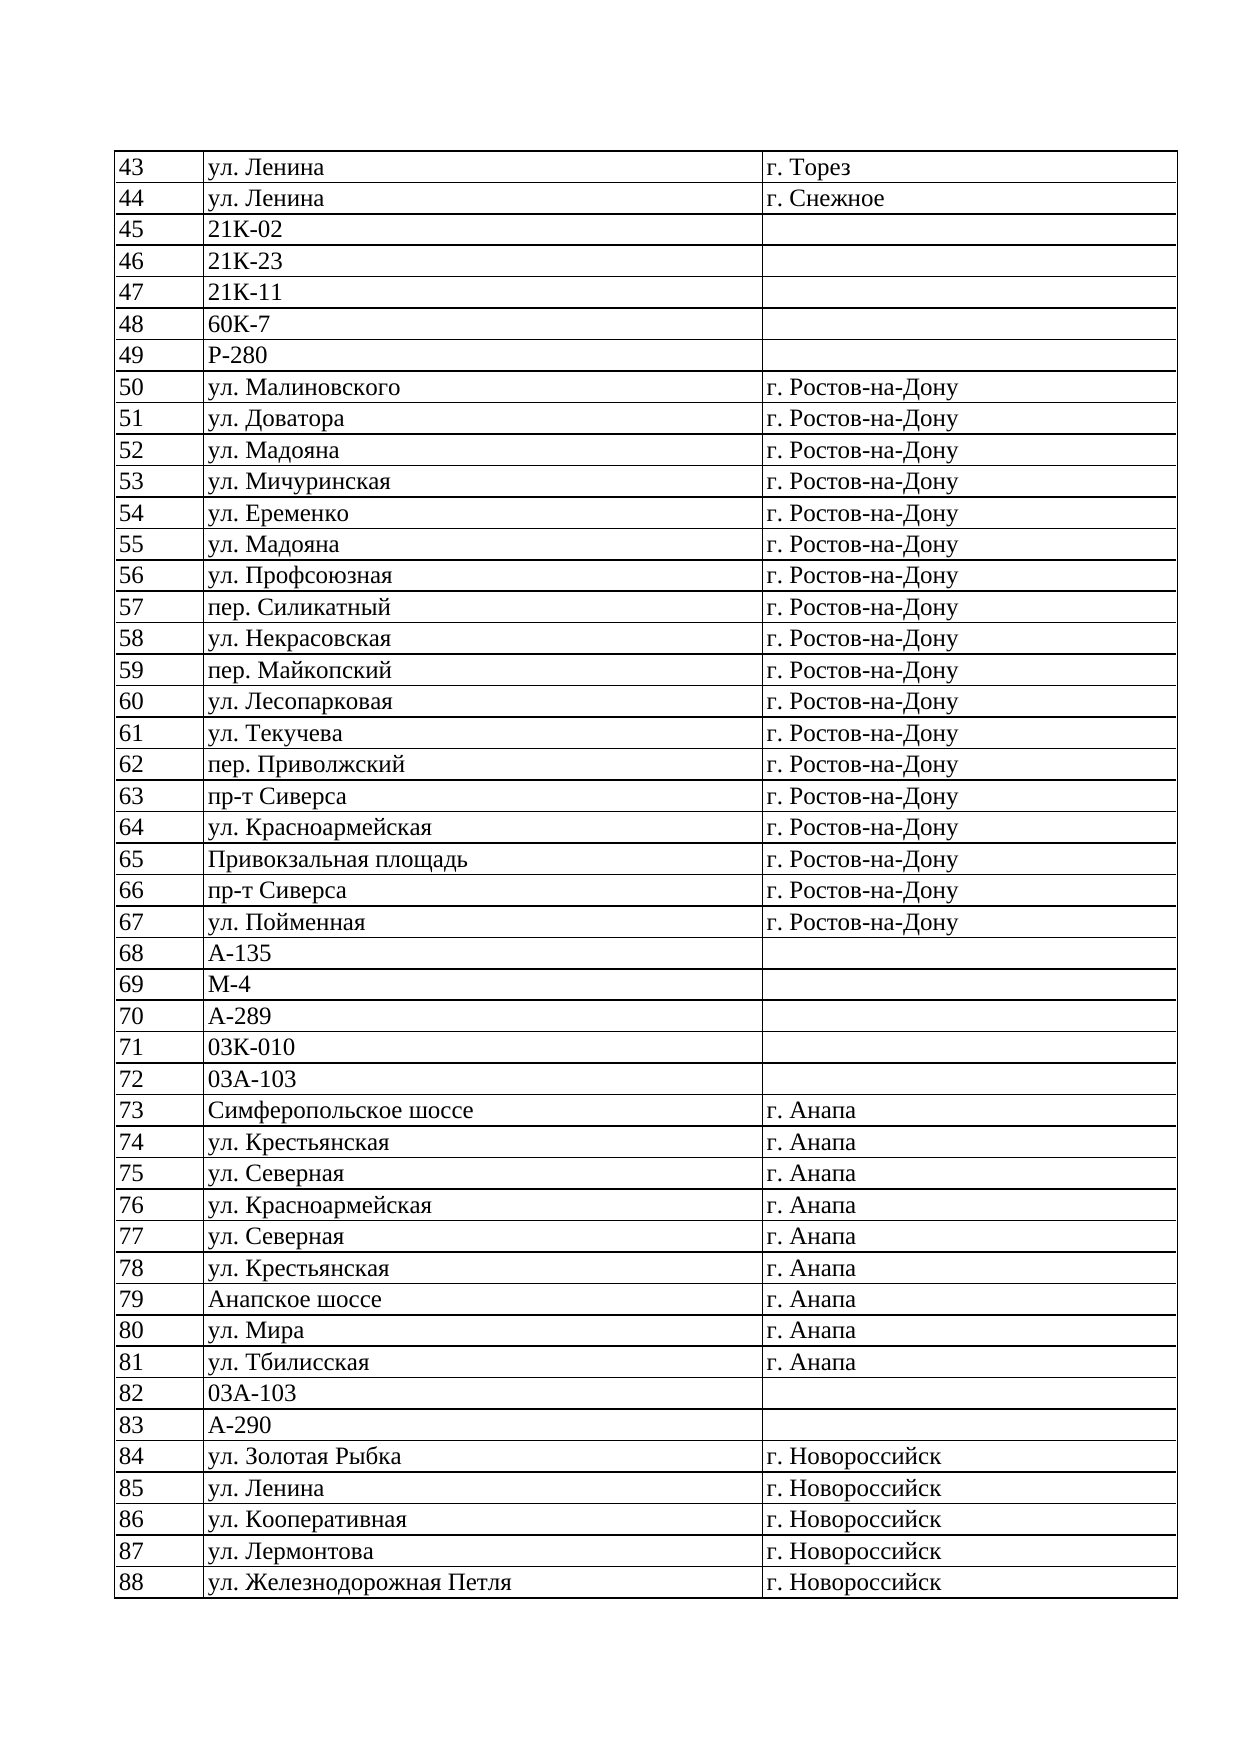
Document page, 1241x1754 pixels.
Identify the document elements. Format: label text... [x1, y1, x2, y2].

table_cell 88 [115, 1567, 203, 1597]
table_cell А-289 [204, 1001, 762, 1031]
table_cell г. Анапа [763, 1094, 1177, 1125]
table_cell г. Анапа [763, 1345, 1177, 1377]
table_cell [763, 1062, 1177, 1094]
table_cell Анапское шоссе [204, 1284, 762, 1314]
table_cell 60К-7 [204, 309, 762, 339]
table_cell [763, 307, 1177, 339]
table_cell г. Новороссийск [763, 1534, 1177, 1566]
table_cell пер. Приволжский [204, 749, 762, 779]
table_cell ул. Красноармейская [204, 1190, 762, 1219]
table_cell 84 [115, 1441, 203, 1471]
table_cell ул. Северная [204, 1158, 762, 1188]
table_cell 63 [115, 780, 203, 811]
table_cell 64 [115, 812, 203, 842]
table_cell [763, 276, 1177, 307]
table_cell ул. Лесопарковая [204, 686, 762, 716]
table_cell г. Анапа [763, 1157, 1177, 1188]
table_cell ул. Крестьянская [204, 1253, 762, 1282]
table_cell г. Ростов-на-Дону [763, 905, 1177, 936]
table_cell г. Ростов-на-Дону [763, 402, 1177, 433]
table_cell г. Ростов-на-Дону [763, 748, 1177, 779]
table_cell ул. Малиновского [204, 372, 762, 402]
table_cell г. Новороссийск [763, 1503, 1177, 1534]
table_cell 03А-103 [204, 1378, 762, 1408]
table_cell 45 [115, 214, 203, 244]
table_cell 85 [115, 1472, 203, 1503]
table_cell ул. Тбилисская [204, 1347, 762, 1377]
table_cell г. Новороссийск [763, 1440, 1177, 1471]
table_cell 76 [115, 1189, 203, 1219]
table_cell ул. Мира [204, 1316, 762, 1345]
table_cell [763, 1377, 1177, 1408]
table_cell 57 [115, 591, 203, 622]
table_cell г. Анапа [763, 1314, 1177, 1345]
table_cell 48 [115, 308, 203, 339]
table_cell 61 [115, 717, 203, 748]
table_cell ул. Золотая Рыбка [204, 1441, 762, 1471]
table_cell г. Ростов-на-Дону [763, 496, 1177, 527]
table_cell 71 [115, 1032, 203, 1062]
table_cell г. Ростов-на-Дону [763, 685, 1177, 716]
table_cell г. Ростов-на-Дону [763, 370, 1177, 402]
table_cell г. Ростов-на-Дону [763, 622, 1177, 653]
table_cell 65 [115, 843, 203, 873]
table_cell Привокзальная площадь [204, 844, 762, 873]
table_cell ул. Некрасовская [204, 623, 762, 653]
table_cell М-4 [204, 970, 762, 999]
table_cell А-135 [204, 938, 762, 968]
table_cell 82 [115, 1378, 203, 1408]
table_cell А-290 [204, 1410, 762, 1440]
table_cell ул. Доватора [204, 403, 762, 433]
table_cell г. Торез [763, 152, 1177, 181]
table_cell Р-280 [204, 340, 762, 370]
table_cell ул. Профсоюзная [204, 561, 762, 590]
table_cell 70 [115, 1000, 203, 1031]
table_cell пер. Майкопский [204, 655, 762, 685]
table_cell г. Анапа [763, 1251, 1177, 1282]
table_cell ул. Текучева [204, 718, 762, 748]
table_cell 21К-23 [204, 246, 762, 276]
table_cell [763, 999, 1177, 1031]
table_cell 56 [115, 560, 203, 590]
table_cell ул. Ленина [204, 1473, 762, 1503]
table_cell г. Ростов-на-Дону [763, 559, 1177, 590]
table_cell ул. Ленина [204, 183, 762, 213]
table_cell ул. Крестьянская [204, 1127, 762, 1157]
table_cell г. Ростов-на-Дону [763, 465, 1177, 496]
table_cell 75 [115, 1158, 203, 1188]
table_cell г. Ростов-на-Дону [763, 842, 1177, 873]
table_cell 67 [115, 906, 203, 936]
table_cell 21К-02 [204, 215, 762, 244]
table_cell [763, 1031, 1177, 1062]
table_cell [763, 213, 1177, 244]
table_cell 53 [115, 466, 203, 496]
table_cell ул. Красноармейская [204, 812, 762, 842]
table_cell 03К-010 [204, 1032, 762, 1062]
table_cell г. Анапа [763, 1283, 1177, 1314]
table_cell 81 [115, 1346, 203, 1377]
table_cell ул. Пойменная [204, 907, 762, 936]
table_cell 68 [115, 938, 203, 968]
table_cell г. Ростов-на-Дону [763, 528, 1177, 559]
table_cell 44 [115, 183, 203, 213]
table_cell 50 [115, 371, 203, 402]
table_cell 87 [115, 1535, 203, 1566]
table_cell ул. Еременко [204, 498, 762, 527]
table_cell [763, 968, 1177, 999]
table_cell 54 [115, 497, 203, 527]
table_cell 74 [115, 1126, 203, 1157]
table_cell ул. Мадояна [204, 435, 762, 464]
table_cell пр-т Сиверса [204, 875, 762, 905]
table_cell 77 [115, 1221, 203, 1251]
table_cell ул. Северная [204, 1221, 762, 1251]
table_cell 58 [115, 623, 203, 653]
table_cell г. Анапа [763, 1188, 1177, 1219]
table_cell ул. Мадояна [204, 529, 762, 559]
table_cell 80 [115, 1315, 203, 1345]
table_cell [763, 339, 1177, 370]
table_cell ул. Кооперативная [204, 1504, 762, 1534]
table_cell г. Ростов-на-Дону [763, 874, 1177, 905]
table_cell г. Новороссийск [763, 1471, 1177, 1503]
table_cell 62 [115, 749, 203, 779]
table_cell 21К-11 [204, 277, 762, 307]
table_cell г. Ростов-на-Дону [763, 779, 1177, 811]
table_cell г. Ростов-на-Дону [763, 716, 1177, 748]
table_cell г. Снежное [763, 181, 1177, 213]
table_cell 49 [115, 340, 203, 370]
table_cell г. Анапа [763, 1125, 1177, 1157]
table_cell 66 [115, 875, 203, 905]
table_cell 55 [115, 529, 203, 559]
table_cell пер. Силикатный [204, 592, 762, 622]
table_cell 86 [115, 1504, 203, 1534]
table_cell [763, 936, 1177, 968]
table_cell г. Ростов-на-Дону [763, 653, 1177, 685]
table_cell г. Ростов-на-Дону [763, 811, 1177, 842]
table_cell 52 [115, 434, 203, 464]
table_cell ул. Мичуринская [204, 466, 762, 496]
table_cell г. Ростов-на-Дону [763, 590, 1177, 622]
table_cell 43 [115, 152, 203, 181]
table_cell 73 [115, 1095, 203, 1125]
table_cell 72 [115, 1063, 203, 1094]
table_cell 46 [115, 245, 203, 276]
table_cell [763, 244, 1177, 276]
table_cell 79 [115, 1284, 203, 1314]
table_cell 78 [115, 1252, 203, 1282]
table_cell г. Новороссийск [763, 1566, 1177, 1597]
table_cell [763, 1408, 1177, 1440]
table_cell 51 [115, 403, 203, 433]
table_cell ул. Железнодорожная Петля [204, 1567, 762, 1597]
table_cell ул. Лермонтова [204, 1536, 762, 1566]
table_cell 69 [115, 969, 203, 999]
table_cell ул. Ленина [204, 152, 762, 181]
table_cell 60 [115, 686, 203, 716]
table_cell 83 [115, 1409, 203, 1440]
table_cell 59 [115, 654, 203, 685]
table_cell 47 [115, 277, 203, 307]
table_cell 03А-103 [204, 1064, 762, 1094]
table_cell г. Ростов-на-Дону [763, 433, 1177, 464]
table_cell пр-т Сиверса [204, 781, 762, 811]
table_cell г. Анапа [763, 1220, 1177, 1251]
table_cell Симферопольское шоссе [204, 1095, 762, 1125]
